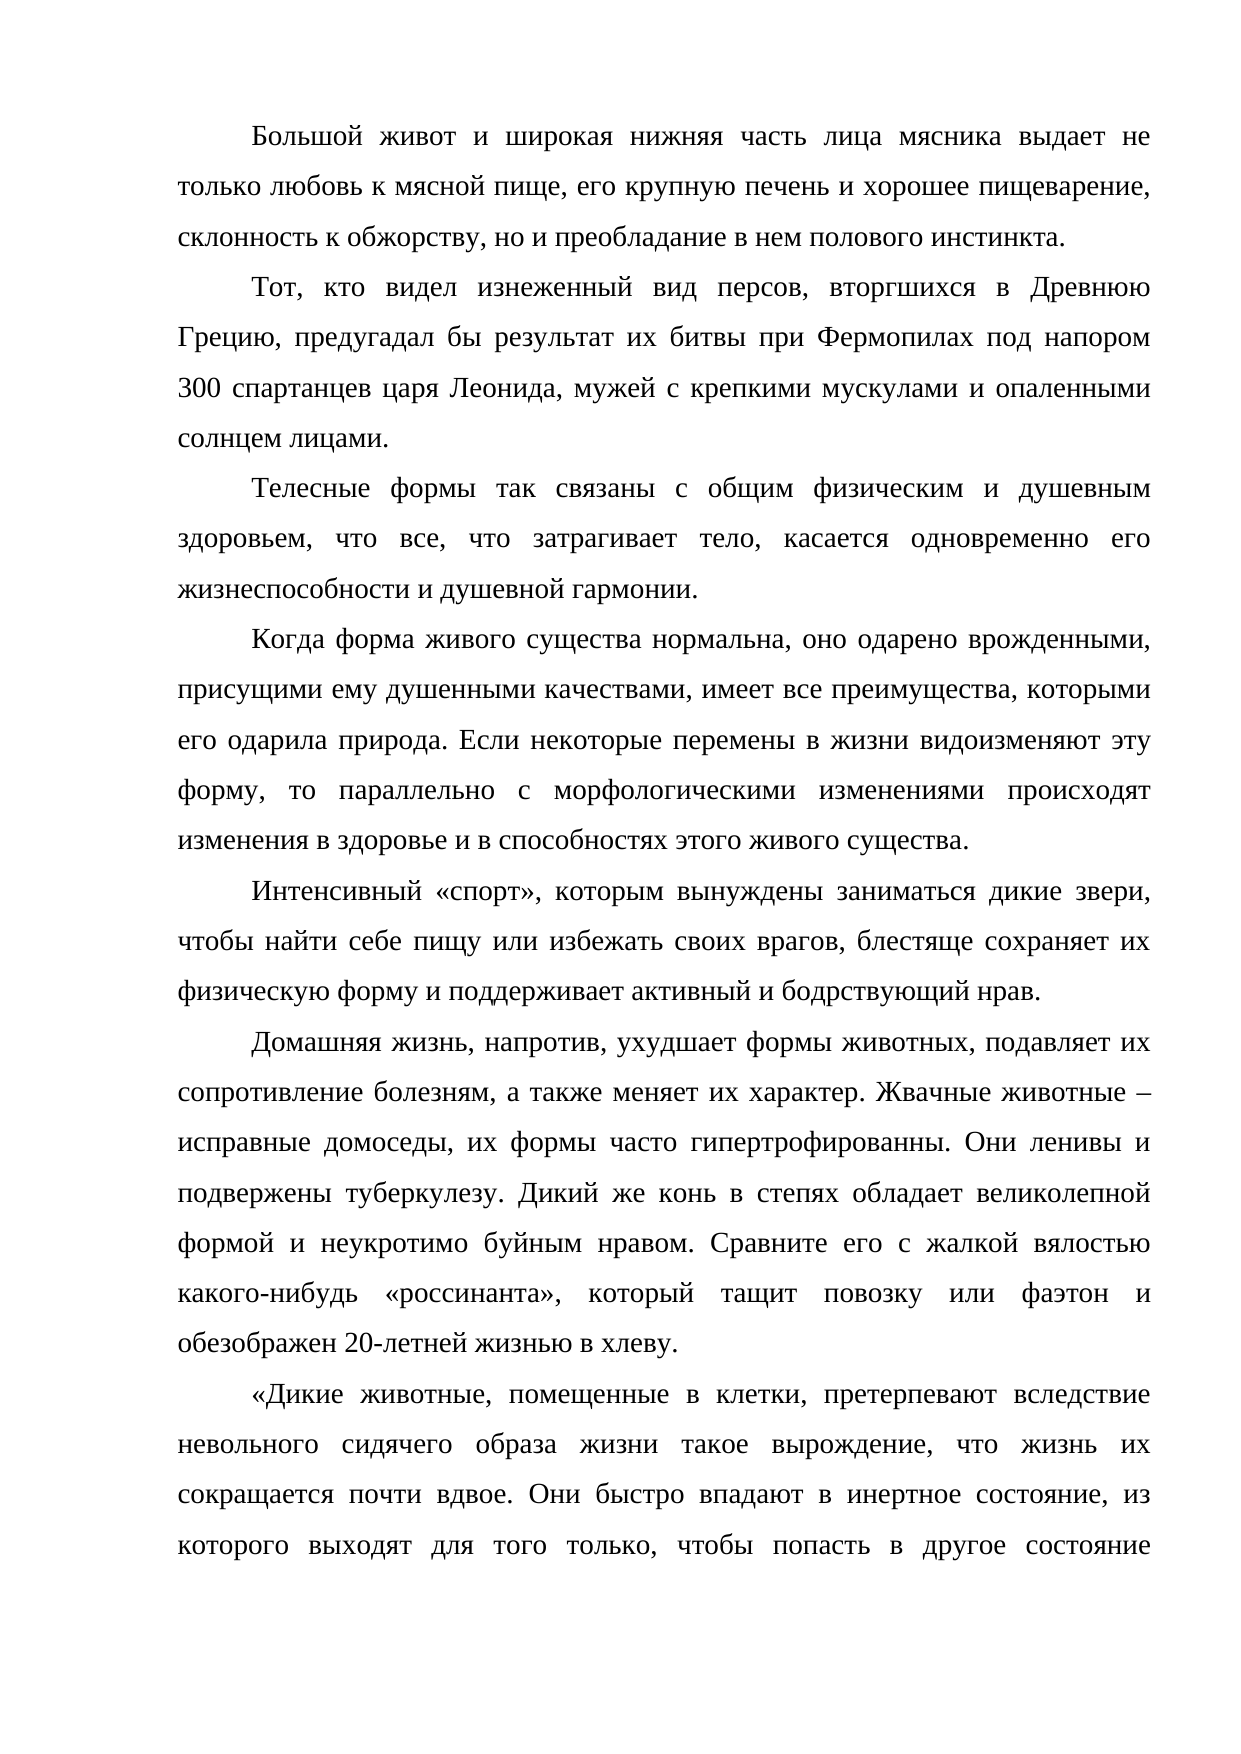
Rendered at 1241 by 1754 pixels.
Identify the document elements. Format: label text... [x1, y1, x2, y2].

text Домашняя жизнь, напротив, ухудшает формы животных, подавляет их сопротивление болезням, а также меняет их характер. Жвачные животные – исправные домоседы, их формы часто гипертрофированны. Они ленивы и подвержены туберкулезу. Дикий же конь в степях обладает великолепной формой и неукротимо буйным нравом. Сравните его с жалкой вялостью какого-нибудь «россинанта», который тащит повозку или фаэтон и обезображен 20-летней жизнью в хлеву. [177, 1024, 1152, 1359]
text Интенсивный «спорт», которым вынуждены заниматься дикие звери, чтобы найти себе пищу или избежать своих врагов, блестяще сохраняет их физическую форму и поддерживает активный и бодрствующий нрав. [177, 873, 1152, 1007]
text Большой живот и широкая нижняя часть лица мясника выдает не только любовь к мясной пище, его крупную печень и хорошее пищеварение, склонность к обжорству, но и преобладание в нем полового инстинкта. [177, 118, 1152, 252]
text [177, 1376, 1152, 1560]
text Телесные формы так связаны с общим физическим и душевным здоровьем, что все, что затрагивает тело, касается одновременно его жизнеспособности и душевной гармонии. [177, 470, 1152, 604]
text Когда форма живого существа нормальна, оно одарено врожденными, присущими ему душенными качествами, имеет все преимущества, которыми его одарила природа. Если некоторые перемены в жизни видоизменяют эту форму, то параллельно с морфологическими изменениями происходят изменения в здоровье и в способностях этого живого существа. [177, 621, 1152, 856]
text Тот, кто видел изнеженный вид персов, вторгшихся в Древнюю Грецию, предугадал бы результат их битвы при Фермопилах под напором 300 спартанцев царя Леонида, мужей с крепкими мускулами и опаленными солнцем лицами. [177, 269, 1152, 453]
